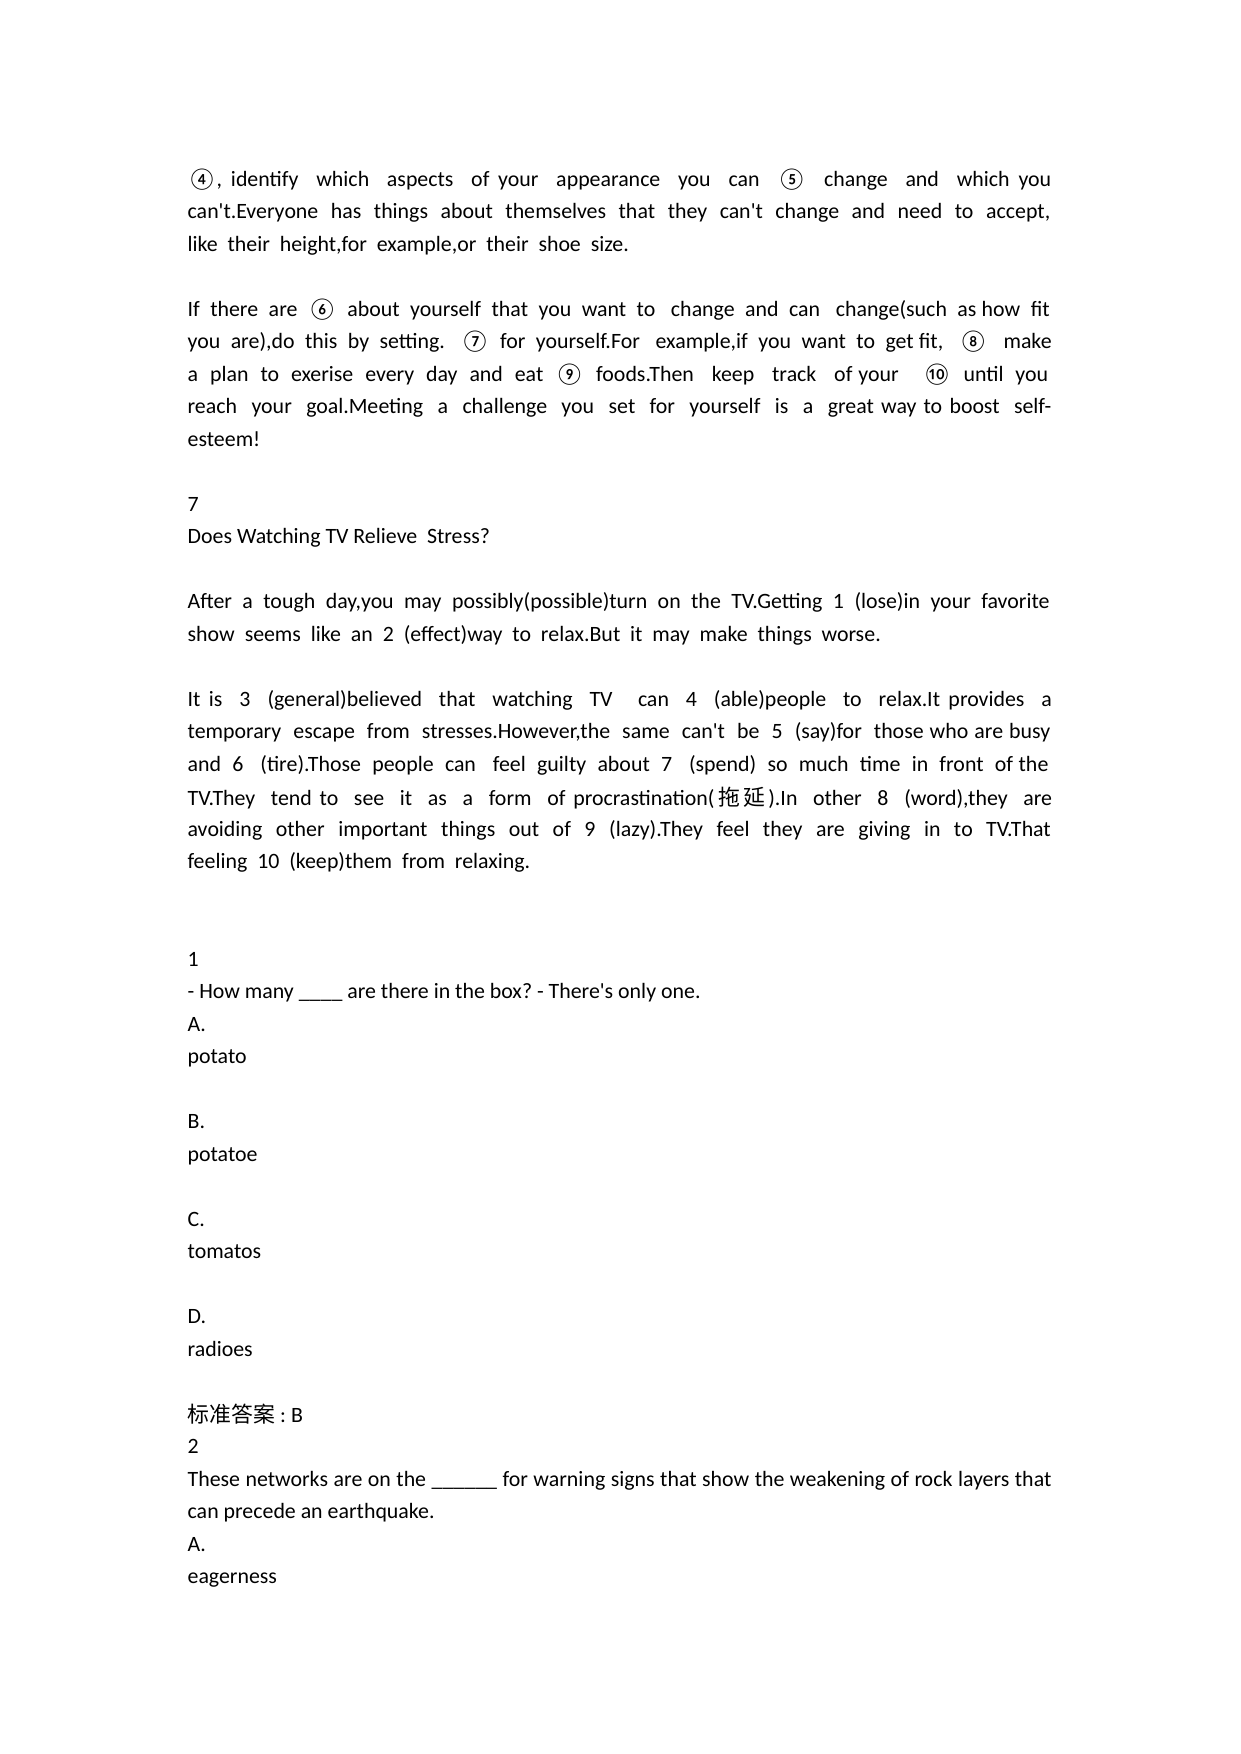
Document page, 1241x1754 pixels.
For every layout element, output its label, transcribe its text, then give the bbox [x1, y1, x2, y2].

text It is 3 (general)believed that watching TV can 4 (able)people to relax.It provides a temporary escape from stresses.However,the same can't be 5 (say)for those who are busy and 6 (tire).Those people can feel guilty about 7 (spend) so much time in front of the TV.They tend to see it as a form of procrastination(拖延).In other 8 (word),they are avoiding other important things out of 9 (lazy).They feel they are giving in to TV.That feeling 10 (keep)them from relaxing. [187, 682, 1053, 877]
text tomatos [187, 1234, 1053, 1267]
text A. [187, 1007, 1053, 1039]
text Does Watching TV Relieve Stress? [187, 519, 1053, 552]
text eagerness [187, 1559, 1053, 1592]
text If there are ⑥ about yourself that you want to change and can change(such as how fit you are),do this by setting. ⑦ for yourself.For example,if you want to get fit, ⑧ make a plan to exerise every day and eat ⑨ foods.Then keep track of your ⑩ until you reach your goal.Meeting a challenge you set for yourself is a great way to boost self-esteem! [187, 292, 1053, 454]
text 标准答案 : B [187, 1397, 1053, 1429]
text These networks are on the ______ for warning signs that show the weakening of rock layers that can precede an earthquake. [187, 1462, 1053, 1527]
text C. [187, 1202, 1053, 1234]
text After a tough day,you may possibly(possible)turn on the TV.Getting 1 (lose)in your favorite show seems like an 2 (effect)way to relax.But it may make things worse. [187, 584, 1053, 649]
text 1 [187, 942, 1053, 974]
text - How many ____ are there in the box? - There's only one. [187, 974, 1053, 1007]
text potatoe [187, 1137, 1053, 1169]
text 2 [187, 1429, 1053, 1462]
text 7 [187, 487, 1053, 519]
text potato [187, 1039, 1053, 1072]
text A. [187, 1527, 1053, 1559]
text ④, identify which aspects of your appearance you can ⑤ change and which you can't.Everyone has things about themselves that they can't change and need to accept, like their height,for example,or their shoe size. [187, 162, 1053, 259]
text D. [187, 1299, 1053, 1332]
text B. [187, 1104, 1053, 1137]
text radioes [187, 1332, 1053, 1364]
